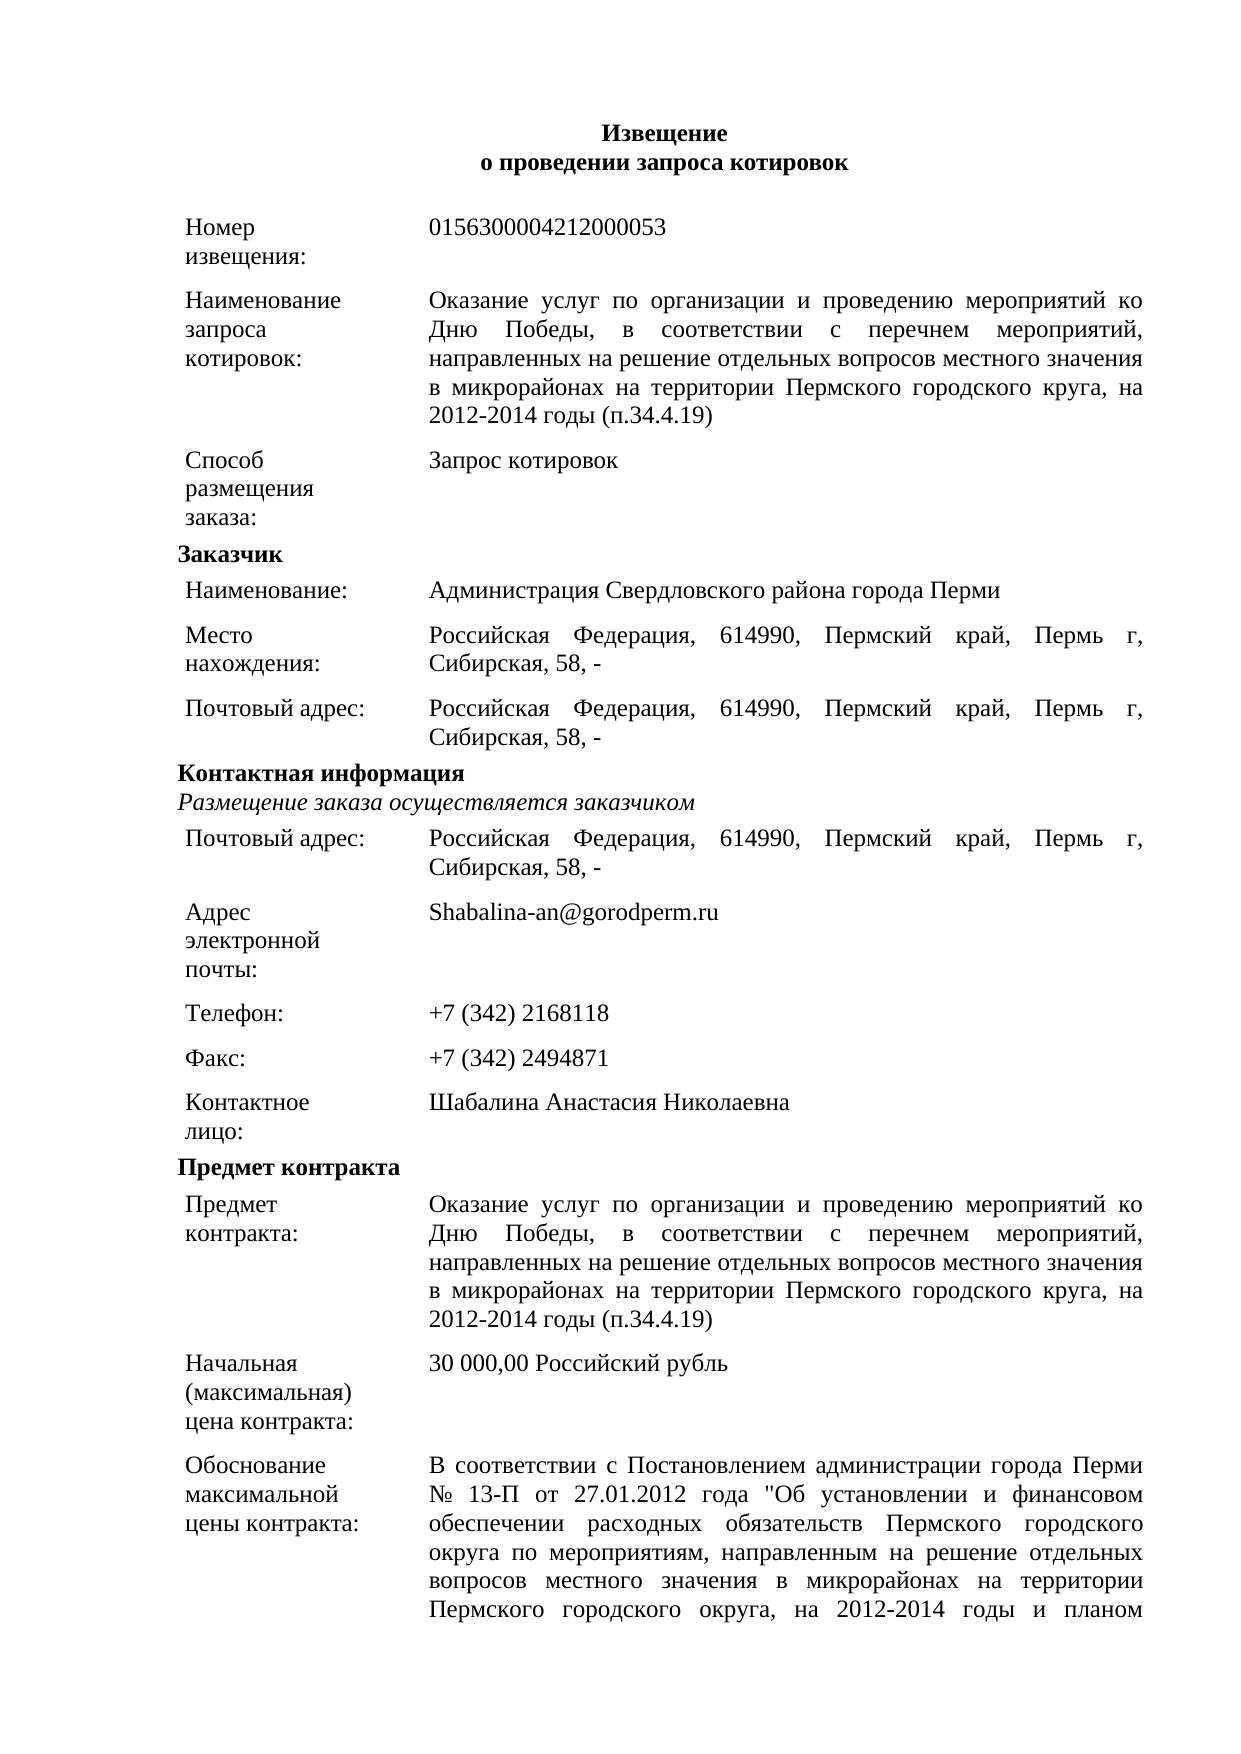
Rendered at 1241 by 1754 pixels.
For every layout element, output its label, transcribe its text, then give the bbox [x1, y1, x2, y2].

table_header Номер извещения: [177, 204, 421, 277]
table_cell Shabalina-an@gorodperm.ru [421, 889, 1152, 991]
table_cell +7 (342) 2168118 [421, 991, 1152, 1035]
table_header Почтовый адрес: [177, 816, 421, 889]
table_cell Место нахождения: [177, 612, 421, 685]
text Извещение [177, 118, 1152, 147]
table_cell Факс: [177, 1035, 421, 1079]
table_cell Телефон: [177, 991, 421, 1035]
table_cell Оказание услуг по организации и проведению мероприятий ко Дню Победы, в соответствии с перечнем мероприятий, направленных на решение отдельных вопросов местного значения в микрорайонах на территории Пермского городского круга, на 2012-2014 годы (п.34.4.19) [421, 278, 1152, 437]
table_cell Российская Федерация, 614990, Пермский край, Пермь г, Сибирская, 58, - [421, 612, 1152, 685]
table_cell Запрос котировок [421, 437, 1152, 539]
table_header Оказание услуг по организации и проведению мероприятий ко Дню Победы, в соответствии с перечнем мероприятий, направленных на решение отдельных вопросов местного значения в микрорайонах на территории Пермского городского круга, на 2012-2014 годы (п.34.4.19) [421, 1181, 1152, 1341]
table_cell Начальная (максимальная) цена контракта: [177, 1341, 421, 1442]
table_header Предмет контракта: [177, 1181, 421, 1341]
text Заказчик [177, 539, 1152, 567]
table_cell Российская Федерация, 614990, Пермский край, Пермь г, Сибирская, 58, - [421, 685, 1152, 758]
table_cell Адрес электронной почты: [177, 889, 421, 991]
table_header 0156300004212000053 [421, 204, 1152, 277]
table_cell Шабалина Анастасия Николаевна [421, 1079, 1152, 1152]
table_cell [177, 1443, 421, 1631]
table_cell Почтовый адрес: [177, 685, 421, 758]
text Предмет контракта [177, 1152, 1152, 1181]
table_header Российская Федерация, 614990, Пермский край, Пермь г, Сибирская, 58, - [421, 816, 1152, 889]
table_cell Контактное лицо: [177, 1079, 421, 1152]
table_header Наименование: [177, 568, 421, 612]
table_cell +7 (342) 2494871 [421, 1035, 1152, 1079]
text Размещение заказа осуществляется заказчиком [177, 787, 1152, 816]
table_cell Способ размещения заказа: [177, 437, 421, 539]
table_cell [421, 1443, 1152, 1631]
text Контактная информация [177, 758, 1152, 787]
table_header Администрация Свердловского района города Перми [421, 568, 1152, 612]
text о проведении запроса котировок [177, 147, 1152, 176]
table_cell 30 000,00 Российский рубль [421, 1341, 1152, 1442]
table_cell Наименование запроса котировок: [177, 278, 421, 437]
